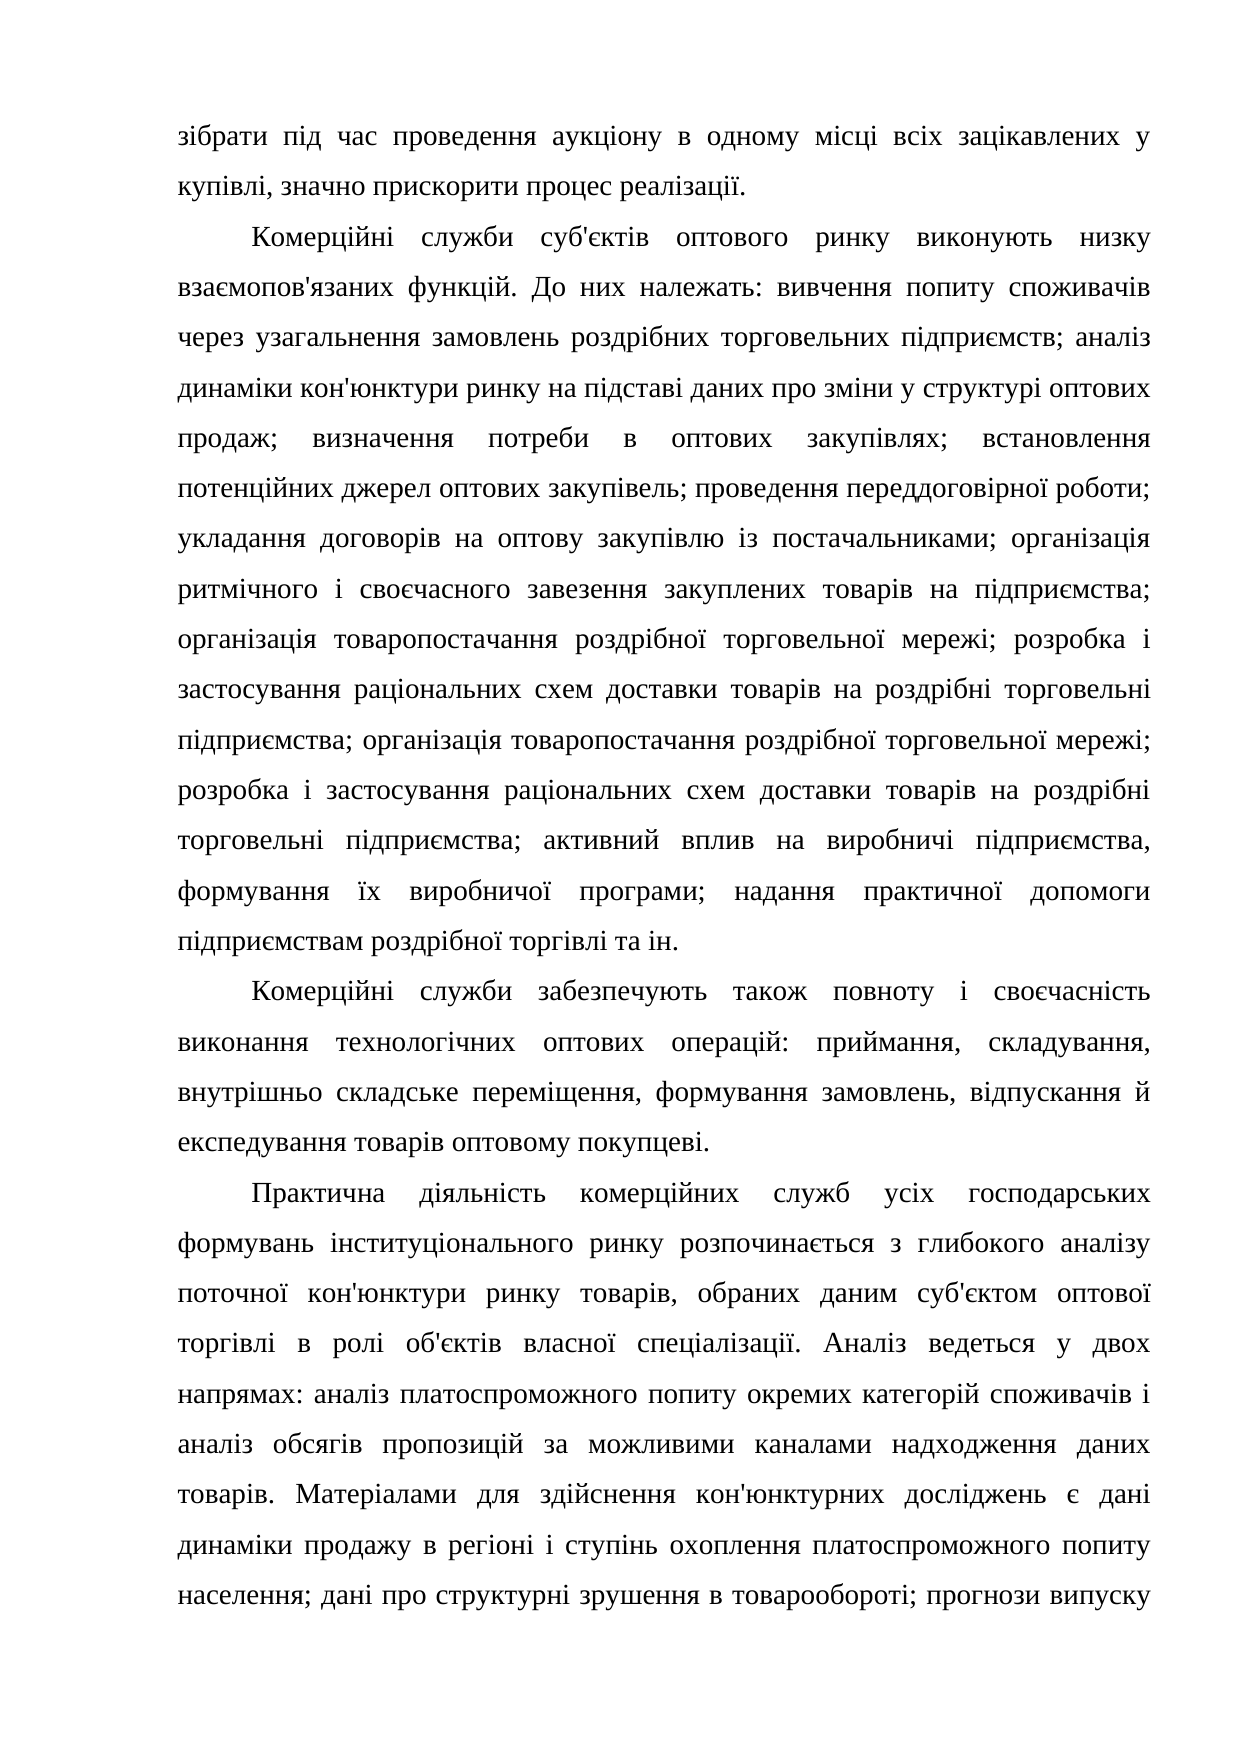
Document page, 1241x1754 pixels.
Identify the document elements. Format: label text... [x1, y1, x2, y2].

text Комерційні служби суб'єктів оптового ринку виконують низку взаємопов'язаних функцій. До них належать: вивчення попиту споживачів через узагальнення замовлень роздрібних торговельних підприємств; аналіз динаміки кон'юнктури ринку на підставі даних про зміни у структурі оптових продаж; визначення потреби в оптових закупівлях; встановлення потенційних джерел оптових закупівель; проведення переддоговірної роботи; укладання договорів на оптову закупівлю із постачальниками; організація ритмічного і своєчасного завезення закуплених товарів на підприємства; організація товаропостачання роздрібної торговельної мережі; розробка і застосування раціональних схем доставки товарів на роздрібні торговельні підприємства; організація товаропостачання роздрібної торговельної мережі; розробка і застосування раціональних схем доставки товарів на роздрібні торговельні підприємства; активний вплив на виробничі підприємства, формування їх виробничої програми; надання практичної допомоги підприємствам роздрібної торгівлі та ін. [177, 219, 1152, 957]
text Комерційні служби забезпечують також повноту і своєчасність виконання технологічних оптових операцій: приймання, складування, внутрішньо складське переміщення, формування замовлень, відпускання й експедування товарів оптовому покупцеві. [177, 973, 1152, 1158]
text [177, 118, 1152, 202]
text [177, 1175, 1152, 1611]
